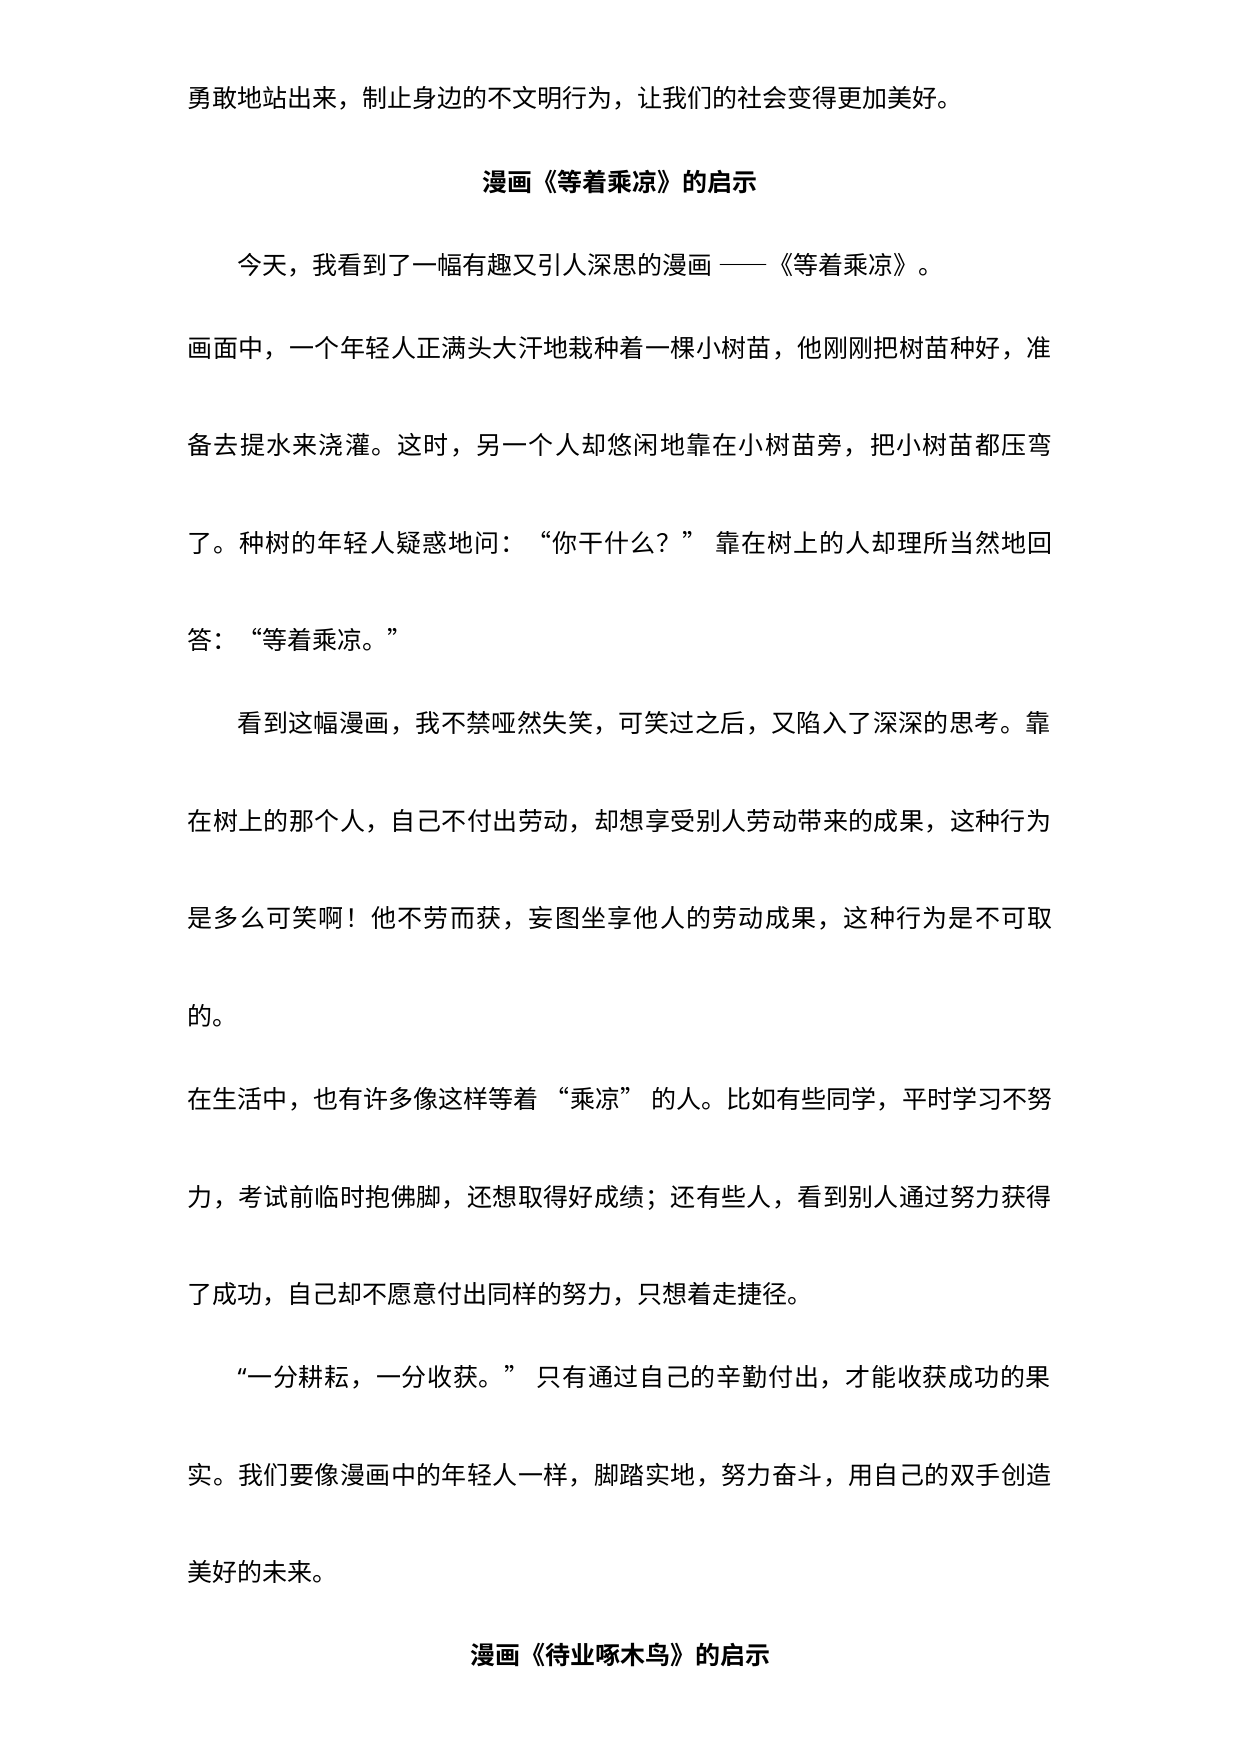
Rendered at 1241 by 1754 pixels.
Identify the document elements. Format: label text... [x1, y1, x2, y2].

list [187, 64, 1053, 129]
list 在生活中，也有许多像这样等着 “乘凉” 的人。比如有些同学，平时学习不努力，考试前临时抱佛脚，还想取得好成绩；还有些人，看到别人通过努力获得了成功，自己却不愿意付出同样的努力，只想着走捷径。 [187, 1065, 1053, 1325]
list “一分耕耘，一分收获。” 只有通过自己的辛勤付出，才能收获成功的果实。我们要像漫画中的年轻人一样，脚踏实地，努力奋斗，用自己的双手创造美好的未来。 [187, 1343, 1053, 1603]
list 今天，我看到了一幅有趣又引人深思的漫画 ——《等着乘凉》。 [187, 231, 1053, 296]
list 看到这幅漫画，我不禁哑然失笑，可笑过之后，又陷入了深深的思考。靠在树上的那个人，自己不付出劳动，却想享受别人劳动带来的成果，这种行为是多么可笑啊！他不劳而获，妄图坐享他人的劳动成果，这种行为是不可取的。 [187, 689, 1053, 1047]
list 漫画《待业啄木鸟》的启示 [187, 1621, 1053, 1686]
list 漫画《等着乘凉》的启示 [187, 148, 1053, 213]
list 画面中，一个年轻人正满头大汗地栽种着一棵小树苗，他刚刚把树苗种好，准备去提水来浇灌。这时，另一个人却悠闲地靠在小树苗旁，把小树苗都压弯了。种树的年轻人疑惑地问：“你干什么？” 靠在树上的人却理所当然地回答：“等着乘凉。” [187, 314, 1053, 671]
